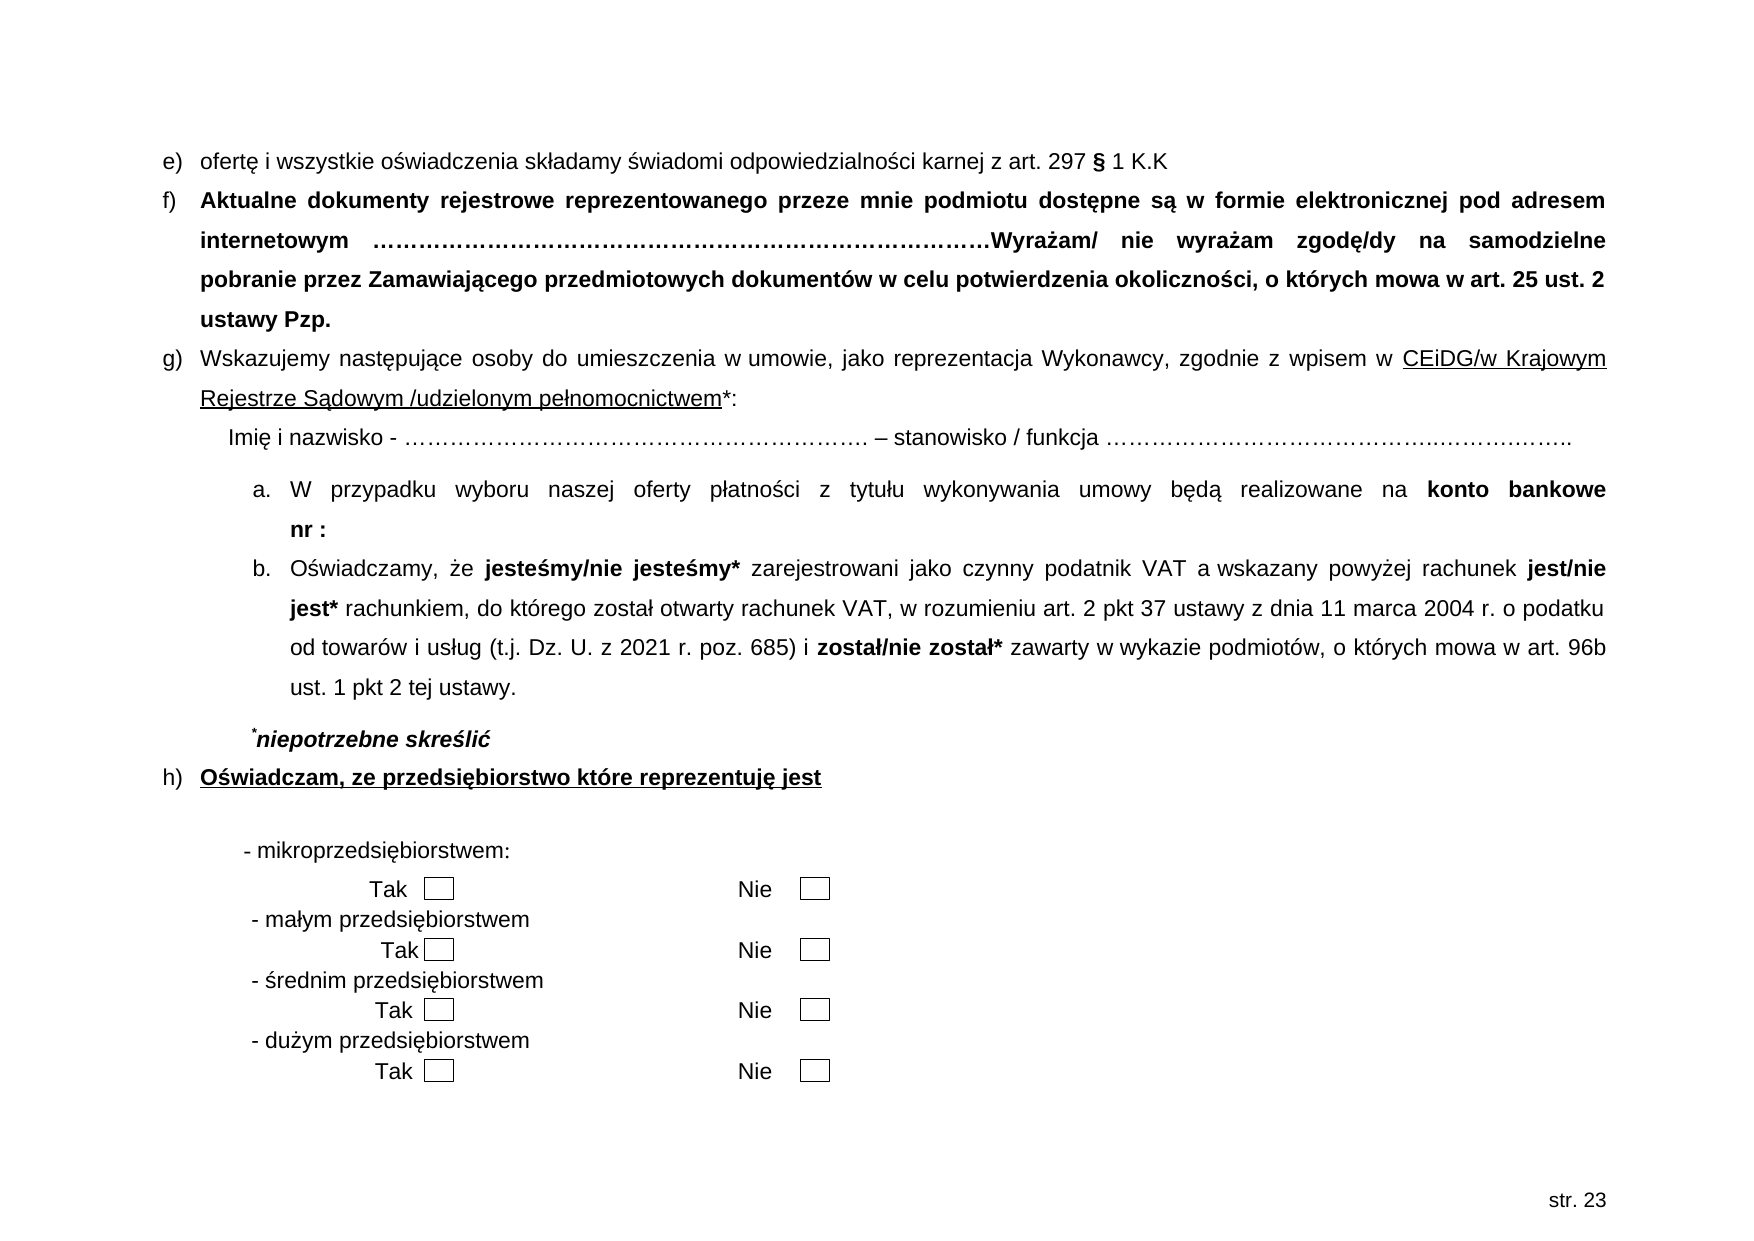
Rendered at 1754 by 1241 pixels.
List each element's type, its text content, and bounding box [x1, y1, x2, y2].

list ofertę i wszystkie oświadczenia składamy świadomi odpowiedzialności karnej z art. 297 § 1 K.K [162, 148, 1606, 174]
text Tak Nie [296, 1058, 1580, 1084]
list Wskazujemy następujące osoby do umieszczenia w umowie, jako reprezentacja Wykonawcy, zgodnie z wpisem w CEiDG/w Krajowym Rejestrze Sądowym /udzielonym pełnomocnictwem*: [162, 345, 1606, 411]
list Oświadczamy, że jesteśmy/nie jesteśmy* zarejestrowani jako czynny podatnik VAT a wskazany powyżej rachunek jest/nie jest* rachunkiem, do którego został otwarty rachunek VAT, w rozumieniu art. 2 pkt 37 ustawy z dnia 11 marca 2004 r. o podatku od towarów i usług (t.j. Dz. U. z 2021 r. poz. 685) i został/nie został* zawarty w wykazie podmiotów, o których mowa w art. 96b ust. 1 pkt 2 tej ustawy. [252, 555, 1606, 700]
text Tak Nie [296, 997, 1580, 1023]
text - małym przedsiębiorstwem [251, 906, 1606, 933]
text - mikroprzedsiębiorstwem: [192, 837, 1606, 864]
text Imię i nazwisko - ……………………………………………………. – stanowisko / funkcja ……………………………………..……….…….. [148, 424, 1606, 450]
text - dużym przedsiębiorstwem [251, 1027, 1606, 1054]
text - średnim przedsiębiorstwem [251, 967, 1606, 993]
list Oświadczam, ze przedsiębiorstwo które reprezentuję jest [162, 764, 1606, 791]
text *niepotrzebne skreślić [215, 726, 1606, 752]
text Tak Nie [296, 937, 1580, 963]
list W przypadku wyboru naszej oferty płatności z tytułu wykonywania umowy będą realizowane na konto bankowe nr : [252, 476, 1606, 542]
text Tak Nie [296, 876, 1580, 903]
list Aktualne dokumenty rejestrowe reprezentowanego przeze mnie podmiotu dostępne są w formie elektronicznej pod adresem internetowym ………………………………………………………………………Wyrażam/ nie wyrażam zgodę/dy na samodzielne pobranie przez Zamawiającego przedmiotowych dokumentów w celu potwierdzenia okoliczności, o których mowa w art. 25 ust. 2 ustawy Pzp. [162, 187, 1606, 332]
